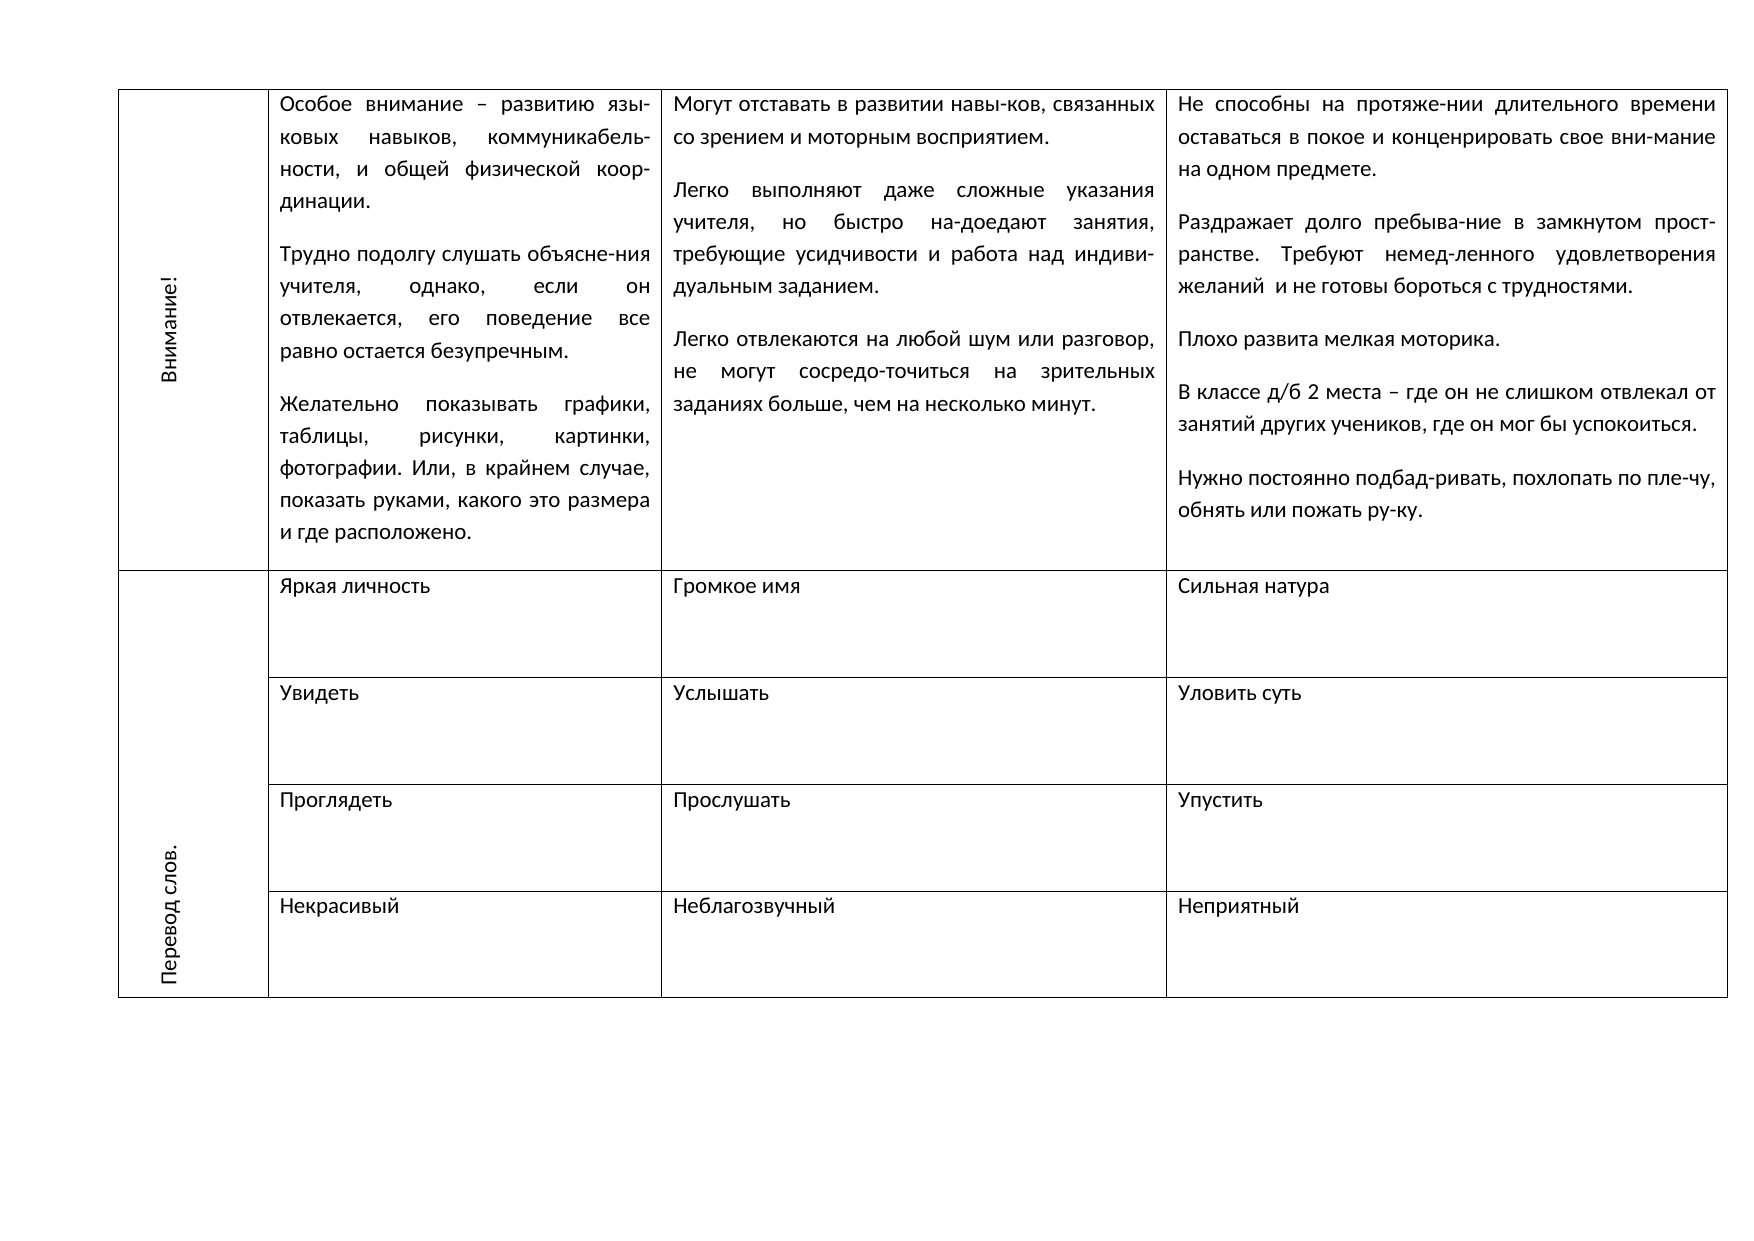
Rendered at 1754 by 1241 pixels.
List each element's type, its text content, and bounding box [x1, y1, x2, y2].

table_cell Перевод слов. [119, 571, 268, 997]
table_cell Уловить суть [1167, 678, 1727, 784]
table_cell Яркая личность [269, 571, 661, 677]
table_cell Увидеть [269, 678, 661, 784]
table_cell Особое внимание – развитию язы-ковых навыков, коммуникабель-ности, и общей физической коор-динации. Трудно подолгу слушать объясне-ния учителя, однако, если он отвлекается, его поведение все равно остается безупречным. Желательно показывать графики, таблицы, рисунки, картинки, фотографии. Или, в крайнем случае, показать руками, какого это размера и где расположено. [269, 90, 661, 570]
table_cell Упустить [1167, 785, 1727, 891]
table_cell Внимание! [119, 90, 268, 570]
table_cell Громкое имя [662, 571, 1166, 677]
table_cell Проглядеть [269, 785, 661, 891]
table_cell Сильная натура [1167, 571, 1727, 677]
table_cell Неприятный [1167, 892, 1727, 997]
table_cell Некрасивый [269, 892, 661, 997]
table_cell Могут отставать в развитии навы-ков, связанных со зрением и моторным восприятием. Легко выполняют даже сложные указания учителя, но быстро на-доедают занятия, требующие усидчивости и работа над индиви-дуальным заданием. Легко отвлекаются на любой шум или разговор, не могут сосредо-точиться на зрительных заданиях больше, чем на несколько минут. [662, 90, 1166, 570]
table_cell Услышать [662, 678, 1166, 784]
table_cell Прослушать [662, 785, 1166, 891]
table_cell Не способны на протяже-нии длительного времени оставаться в покое и конценрировать свое вни-мание на одном предмете. Раздражает долго пребыва-ние в замкнутом прост-ранстве. Требуют немед-ленного удовлетворения желаний и не готовы бороться с трудностями. Плохо развита мелкая моторика. В классе д/б 2 места – где он не слишком отвлекал от занятий других учеников, где он мог бы успокоиться. Нужно постоянно подбад-ривать, похлопать по пле-чу, обнять или пожать ру-ку. [1167, 90, 1727, 570]
table_cell Неблагозвучный [662, 892, 1166, 997]
